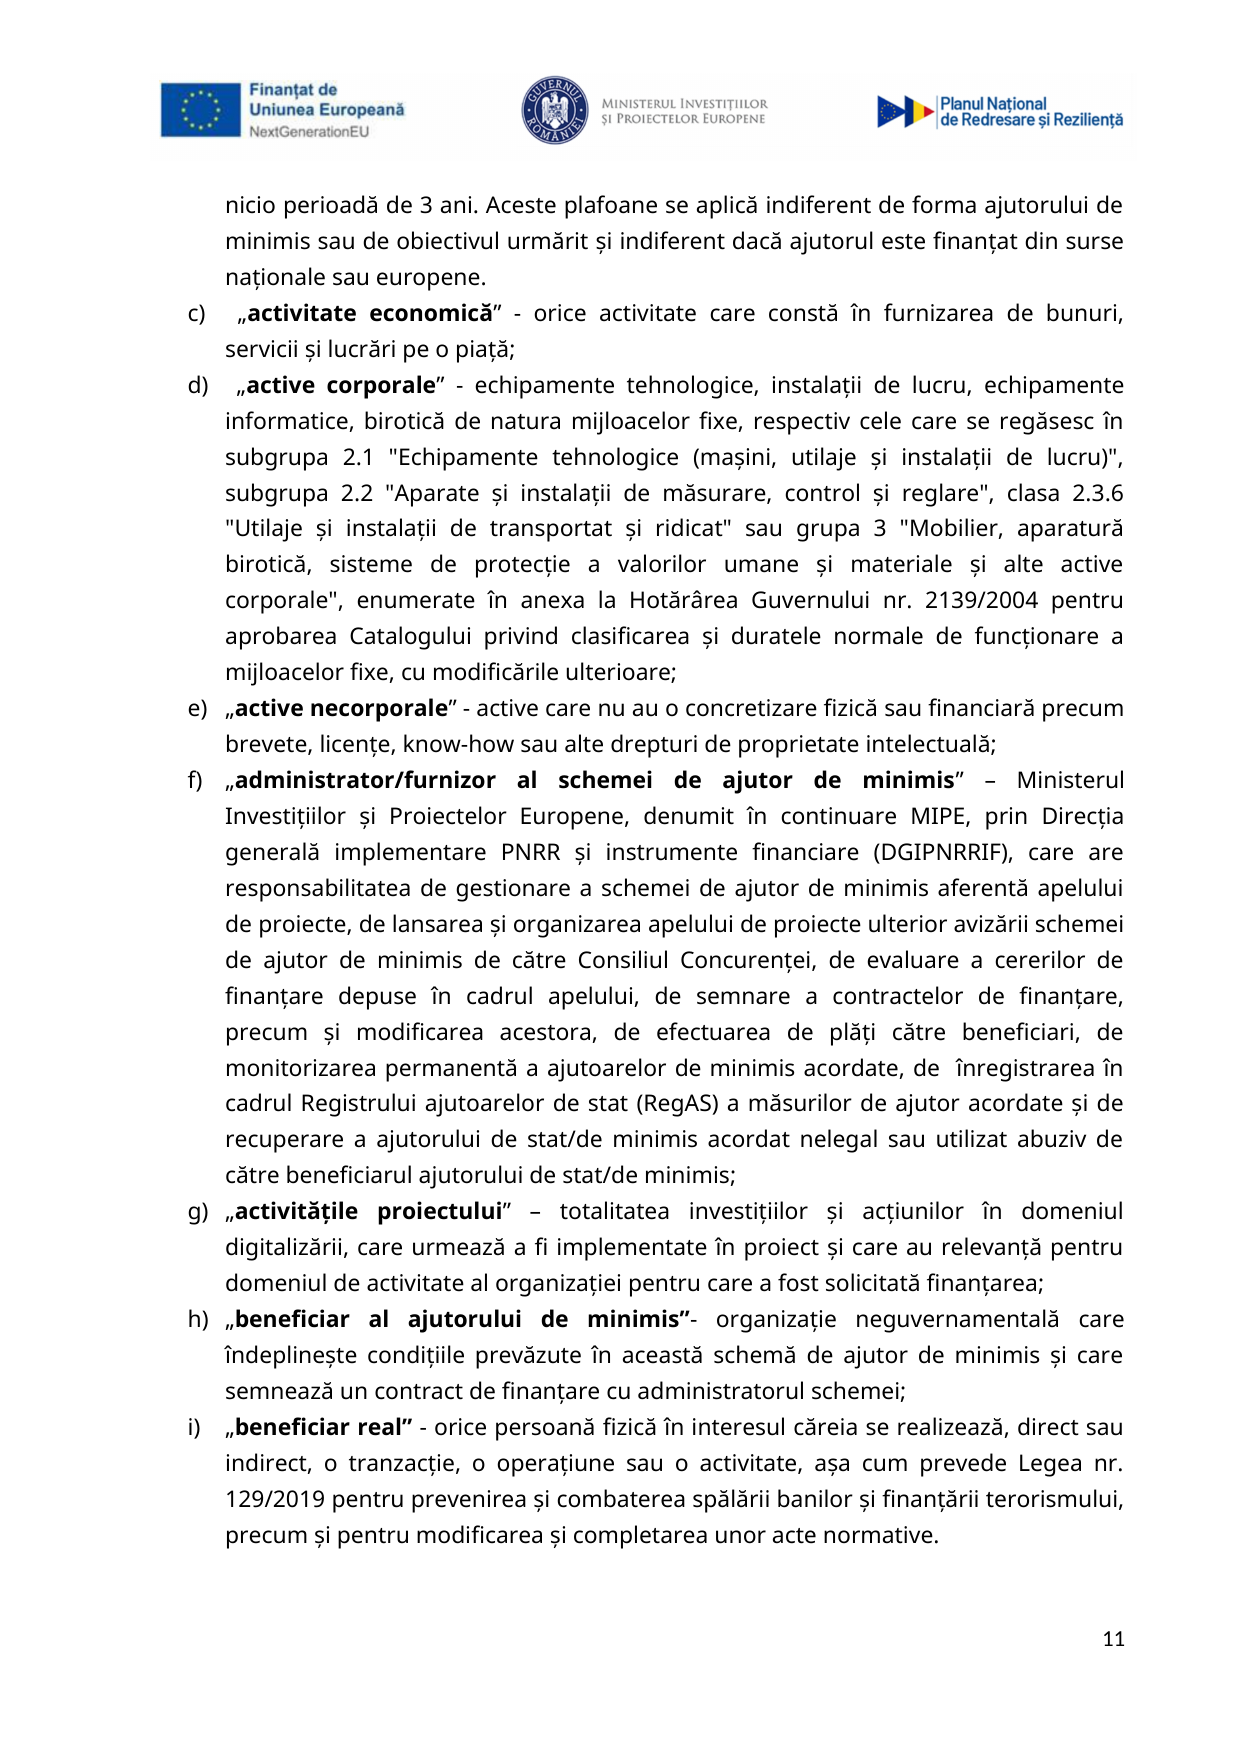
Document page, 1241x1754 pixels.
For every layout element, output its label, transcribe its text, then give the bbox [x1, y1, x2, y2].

list „activitate economică” - orice activitate care constă în furnizarea de bunuri, servicii şi lucrări pe o piaţă; [187, 297, 1125, 364]
list „administrator/furnizor al schemei de ajutor de minimis” – Ministerul Investițiilor și Proiectelor Europene, denumit în continuare MIPE, prin Direcția generală implementare PNRR și instrumente financiare (DGIPNRRIF), care are responsabilitatea de gestionare a schemei de ajutor de minimis aferentă apelului de proiecte, de lansarea și organizarea apelului de proiecte ulterior avizării schemei de ajutor de minimis de către Consiliul Concurenței, de evaluare a cererilor de finanțare depuse în cadrul apelului, de semnare a contractelor de finanțare, precum și modificarea acestora, de efectuarea de plăți către beneficiari, de monitorizarea permanentă a ajutoarelor de minimis acordate, de înregistrarea în cadrul Registrului ajutoarelor de stat (RegAS) a măsurilor de ajutor acordate și de recuperare a ajutorului de stat/de minimis acordat nelegal sau utilizat abuziv de către beneficiarul ajutorului de stat/de minimis; [187, 764, 1125, 1191]
list „active corporale” - echipamente tehnologice, instalații de lucru, echipamente informatice, birotică de natura mijloacelor fixe, respectiv cele care se regăsesc în subgrupa 2.1 "Echipamente tehnologice (mașini, utilaje și instalații de lucru)", subgrupa 2.2 "Aparate și instalații de măsurare, control și reglare", clasa 2.3.6 "Utilaje și instalații de transportat și ridicat" sau grupa 3 "Mobilier, aparatură birotică, sisteme de protecție a valorilor umane și materiale și alte active corporale", enumerate în anexa la Hotărârea Guvernului nr. 2139/2004 pentru aprobarea Catalogului privind clasificarea și duratele normale de funcționare a mijloacelor fixe, cu modificările ulterioare; [187, 369, 1125, 687]
list „beneficiar al ajutorului de minimis”- organizație neguvernamentală care îndeplinește condițiile prevăzute în această schemă de ajutor de minimis și care semnează un contract de finanțare cu administratorul schemei; [187, 1303, 1125, 1406]
list „beneficiar real” - orice persoană fizică în interesul căreia se realizează, direct sau indirect, o tranzacție, o operațiune sau o activitate, așa cum prevede Legea nr. 129/2019 pentru prevenirea și combaterea spălării banilor și finanțării terorismului, precum și pentru modificarea și completarea unor acte normative. [187, 1411, 1125, 1550]
list „activitățile proiectului” – totalitatea investițiilor și acțiunilor în domeniul digitalizării, care urmează a fi implementate în proiect și care au relevanță pentru domeniul de activitate al organizației pentru care a fost solicitată finanțarea; [187, 1195, 1125, 1298]
picture [150, 73, 1137, 161]
list „active necorporale” - active care nu au o concretizare fizică sau financiară precum brevete, licenţe, know-how sau alte drepturi de proprietate intelectuală; [187, 692, 1125, 759]
